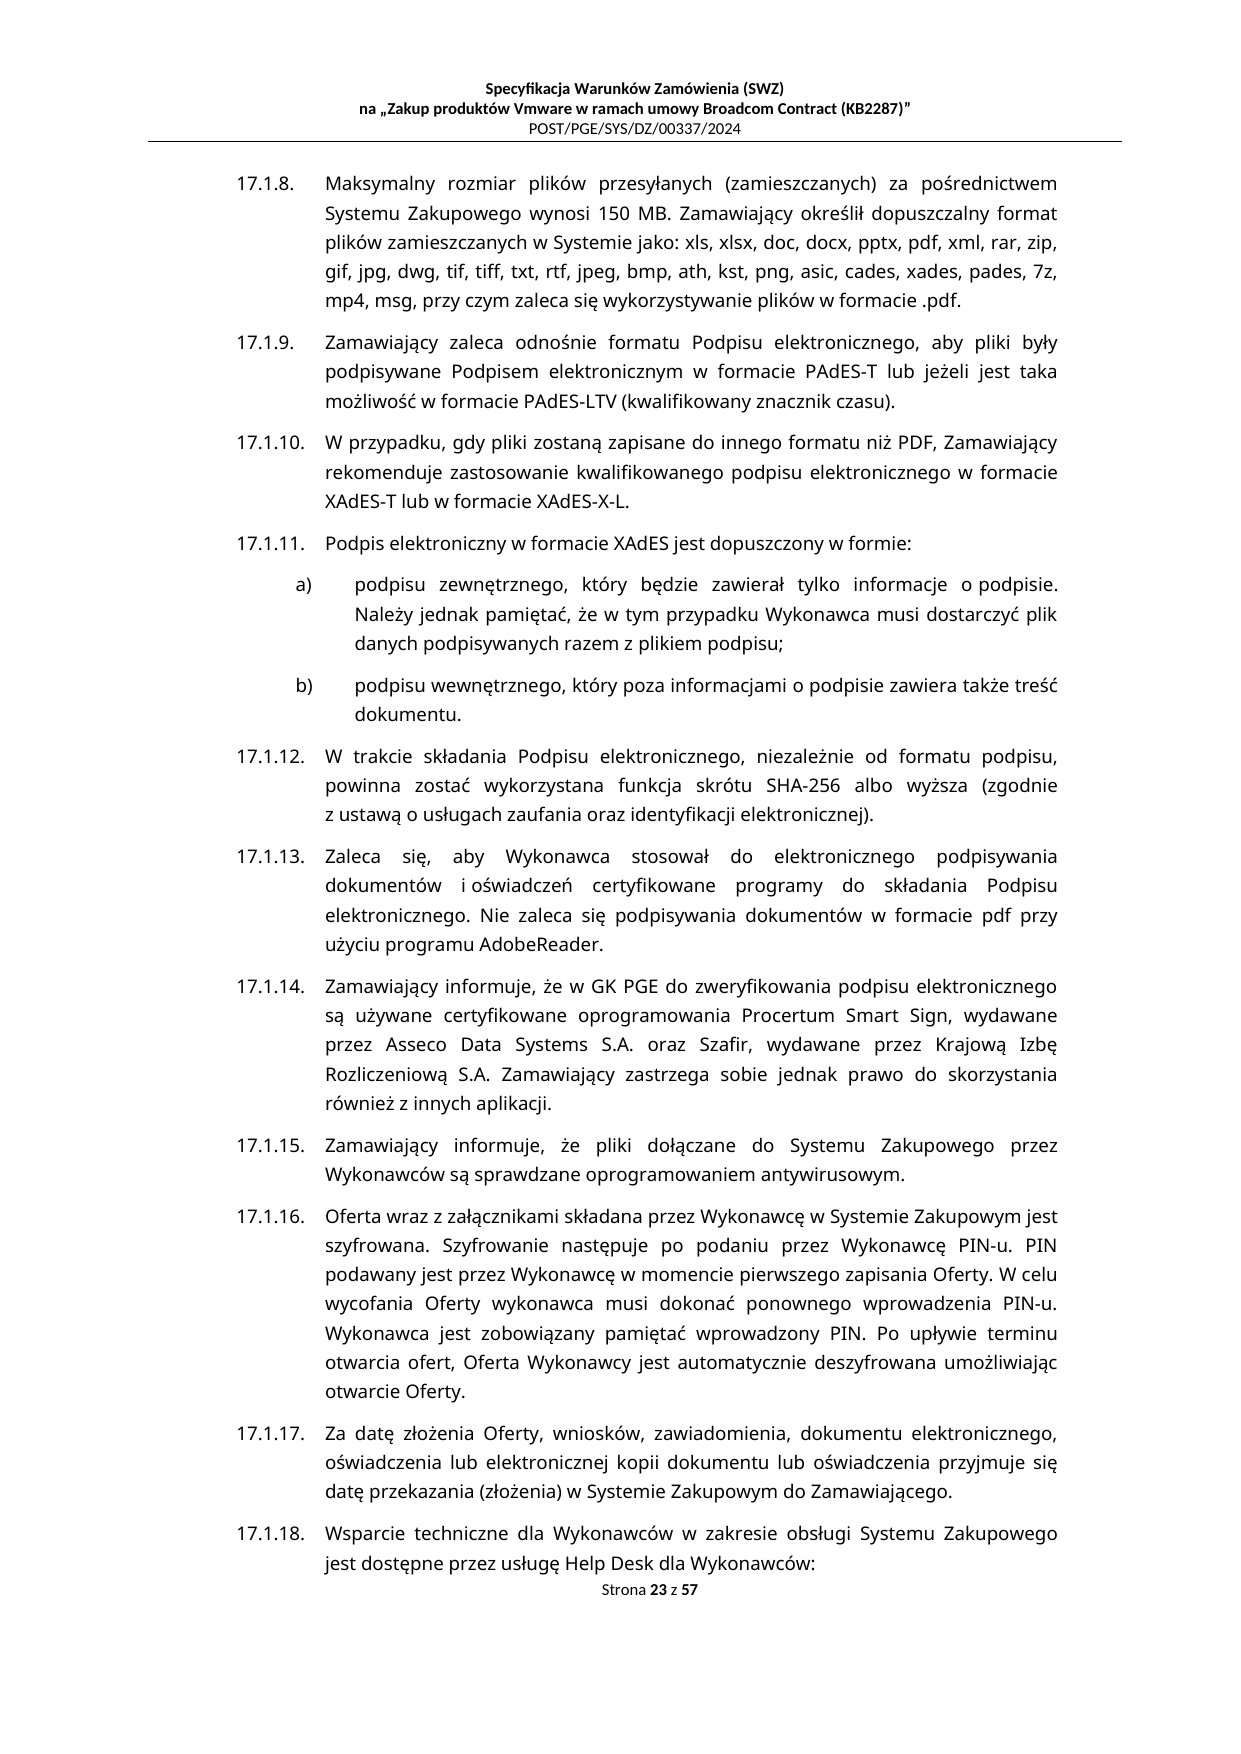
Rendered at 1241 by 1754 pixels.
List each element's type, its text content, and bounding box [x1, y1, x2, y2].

list Za datę złożenia Oferty, wniosków, zawiadomienia, dokumentu elektronicznego, oświadczenia lub elektronicznej kopii dokumentu lub oświadczenia przyjmuje się datę przekazania (złożenia) w Systemie Zakupowym do Zamawiającego. [236, 1420, 1058, 1504]
list W przypadku, gdy pliki zostaną zapisane do innego formatu niż PDF, Zamawiający rekomenduje zastosowanie kwalifikowanego podpisu elektronicznego w formacie XAdES-T lub w formacie XAdES-X-L. [236, 430, 1058, 514]
list podpisu zewnętrznego, który będzie zawierał tylko informacje o podpisie. Należy jednak pamiętać, że w tym przypadku Wykonawca musi dostarczyć plik danych podpisywanych razem z plikiem podpisu; [295, 572, 1058, 656]
list Oferta wraz z załącznikami składana przez Wykonawcę w Systemie Zakupowym jest szyfrowana. Szyfrowanie następuje po podaniu przez Wykonawcę PIN-u. PIN podawany jest przez Wykonawcę w momencie pierwszego zapisania Oferty. W celu wycofania Oferty wykonawca musi dokonać ponownego wprowadzenia PIN-u. Wykonawca jest zobowiązany pamiętać wprowadzony PIN. Po upływie terminu otwarcia ofert, Oferta Wykonawcy jest automatycznie deszyfrowana umożliwiając otwarcie Oferty. [236, 1203, 1058, 1404]
list W trakcie składania Podpisu elektronicznego, niezależnie od formatu podpisu, powinna zostać wykorzystana funkcja skrótu SHA-256 albo wyższa (zgodnie z ustawą o usługach zaufania oraz identyfikacji elektronicznej). [236, 743, 1058, 827]
list Zamawiający informuje, że w GK PGE do zweryfikowania podpisu elektronicznego są używane certyfikowane oprogramowania Procertum Smart Sign, wydawane przez Asseco Data Systems S.A. oraz Szafir, wydawane przez Krajową Izbę Rozliczeniową S.A. Zamawiający zastrzega sobie jednak prawo do skorzystania również z innych aplikacji. [236, 973, 1058, 1116]
list Zamawiający informuje, że pliki dołączane do Systemu Zakupowego przez Wykonawców są sprawdzane oprogramowaniem antywirusowym. [236, 1132, 1058, 1187]
list Zamawiający zaleca odnośnie formatu Podpisu elektronicznego, aby pliki były podpisywane Podpisem elektronicznym w formacie PAdES-T lub jeżeli jest taka możliwość w formacie PAdES-LTV (kwalifikowany znacznik czasu). [236, 329, 1058, 413]
list Wsparcie techniczne dla Wykonawców w zakresie obsługi Systemu Zakupowego jest dostępne przez usługę Help Desk dla Wykonawców: [236, 1521, 1058, 1575]
list Podpis elektroniczny w formacie XAdES jest dopuszczony w formie: [236, 530, 1058, 556]
list podpisu wewnętrznego, który poza informacjami o podpisie zawiera także treść dokumentu. [295, 672, 1058, 727]
list Zaleca się, aby Wykonawca stosował do elektronicznego podpisywania dokumentów i oświadczeń certyfikowane programy do składania Podpisu elektronicznego. Nie zaleca się podpisywania dokumentów w formacie pdf przy użyciu programu AdobeReader. [236, 843, 1058, 957]
list Maksymalny rozmiar plików przesyłanych (zamieszczanych) za pośrednictwem Systemu Zakupowego wynosi 150 MB. Zamawiający określił dopuszczalny format plików zamieszczanych w Systemie jako: xls, xlsx, doc, docx, pptx, pdf, xml, rar, zip, gif, jpg, dwg, tif, tiff, txt, rtf, jpeg, bmp, ath, kst, png, asic, cades, xades, pades, 7z, mp4, msg, przy czym zaleca się wykorzystywanie plików w formacie .pdf. [236, 171, 1058, 313]
